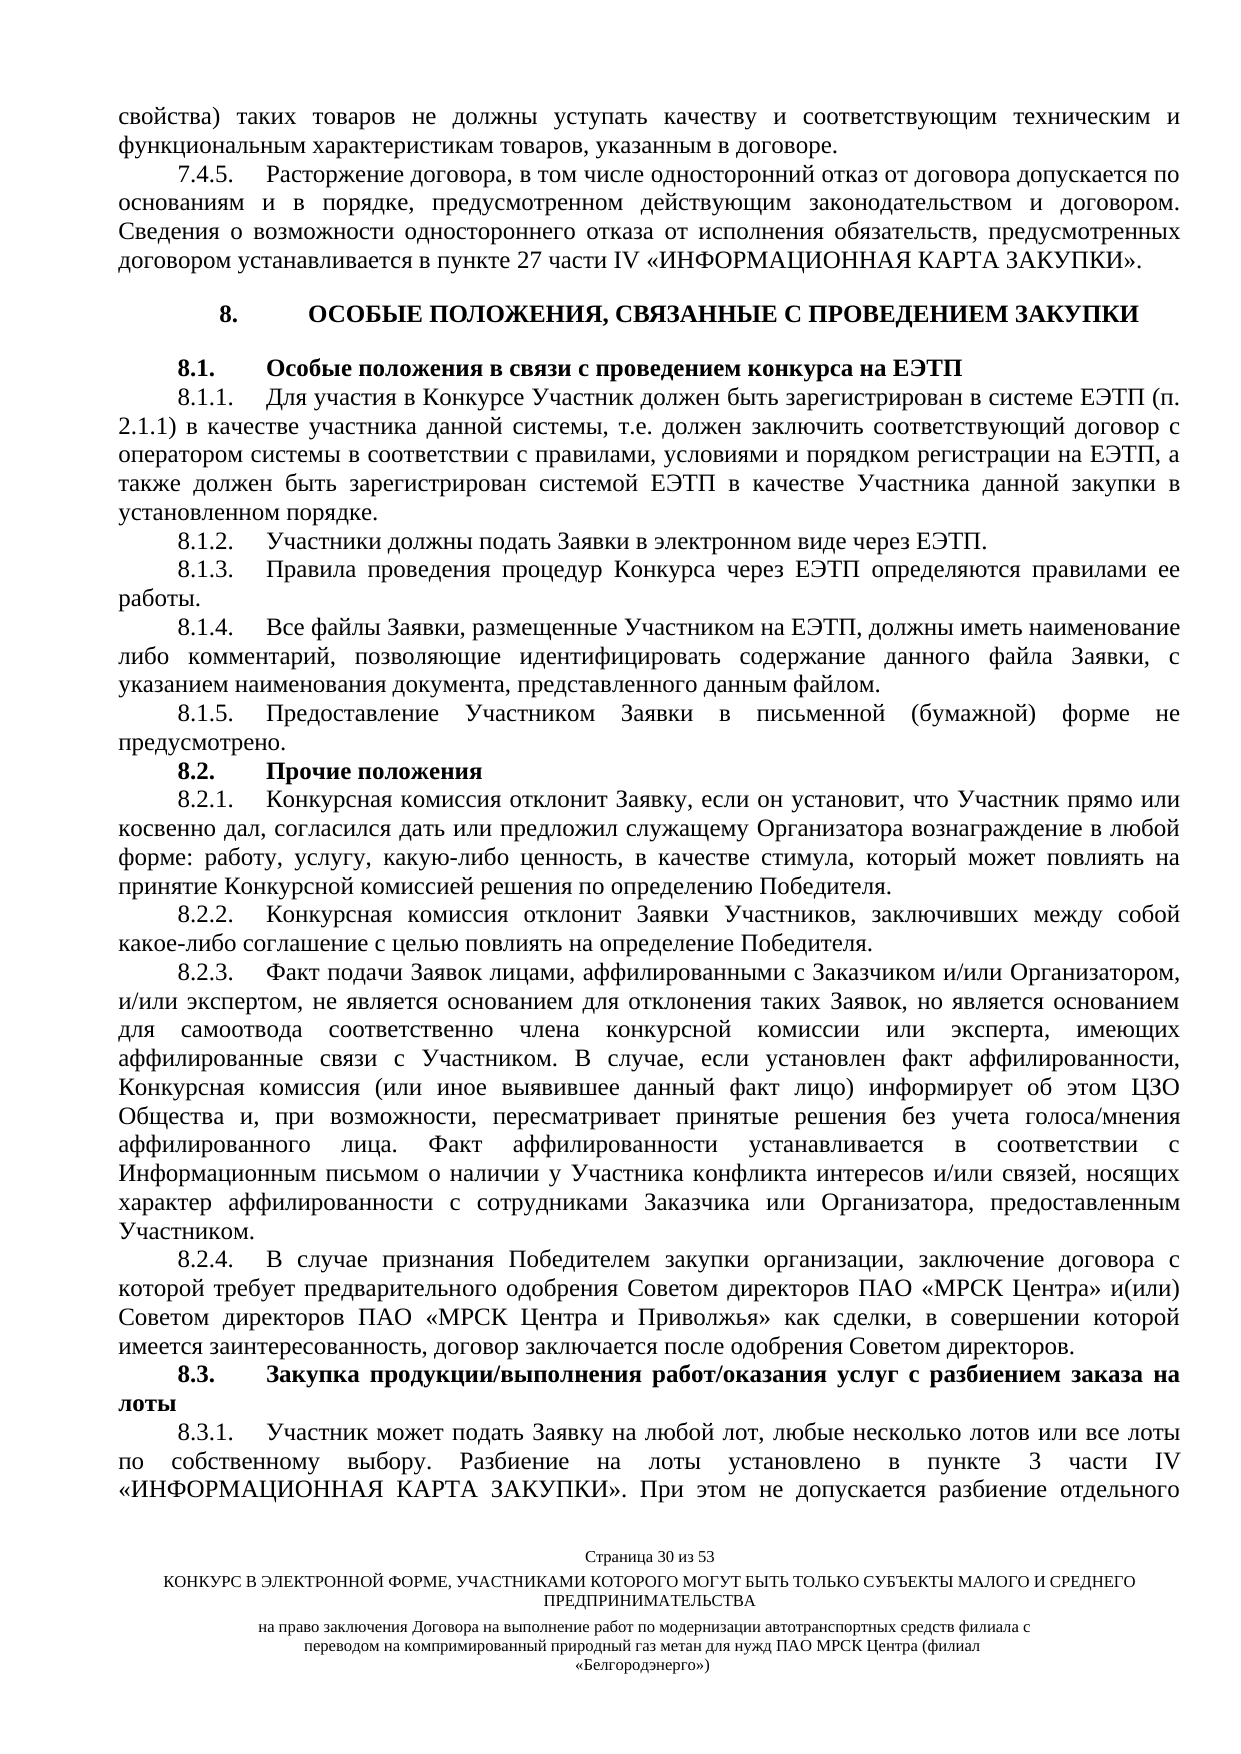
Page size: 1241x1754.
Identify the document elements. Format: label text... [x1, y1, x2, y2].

subtitle Расторжение договора, в том числе односторонний отказ от договора допускается по основаниям и в порядке, предусмотренном действующим законодательством и договором. Сведения о возможности одностороннего отказа от исполнения обязательств, предусмотренных договором устанавливается в пункте 27 части IV «ИНФОРМАЦИОННАЯ КАРТА ЗАКУПКИ». [118, 159, 1181, 274]
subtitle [118, 101, 1181, 159]
subtitle Прочие положения [118, 756, 1181, 784]
subtitle ОСОБЫЕ ПОЛОЖЕНИЯ, СВЯЗАННЫЕ С ПРОВЕДЕНИЕМ ЗАКУПКИ [118, 299, 1181, 328]
subtitle Факт подачи Заявок лицами, аффилированными с Заказчиком и/или Организатором, и/или экспертом, не является основанием для отклонения таких Заявок, но является основанием для самоотвода соответственно члена конкурсной комиссии или эксперта, имеющих аффилированные связи с Участником. В случае, если установлен факт аффилированности, Конкурсная комиссия (или иное выявившее данный факт лицо) информирует об этом ЦЗО Общества и, при возможности, пересматривает принятые решения без учета голоса/мнения аффилированного лица. Факт аффилированности устанавливается в соответствии с Информационным письмом о наличии у Участника конфликта интересов и/или связей, носящих характер аффилированности с сотрудниками Заказчика или Организатора, предоставленным Участником. [118, 957, 1181, 1244]
subtitle Правила проведения процедур Конкурса через ЕЭТП определяются правилами ее работы. [118, 554, 1181, 612]
subtitle Закупка продукции/выполнения работ/оказания услуг с разбиением заказа на лоты [118, 1359, 1181, 1417]
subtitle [118, 1417, 1181, 1503]
subtitle Конкурсная комиссия отклонит Заявку, если он установит, что Участник прямо или косвенно дал, согласился дать или предложил служащему Организатора вознаграждение в любой форме: работу, услугу, какую-либо ценность, в качестве стимула, который может повлиять на принятие Конкурсной комиссией решения по определению Победителя. [118, 784, 1181, 899]
subtitle Конкурсная комиссия отклонит Заявки Участников, заключивших между собой какое-либо соглашение с целью повлиять на определение Победителя. [118, 899, 1181, 957]
subtitle Все файлы Заявки, размещенные Участником на ЕЭТП, должны иметь наименование либо комментарий, позволяющие идентифицировать содержание данного файла Заявки, с указанием наименования документа, представленного данным файлом. [118, 612, 1181, 698]
subtitle Для участия в Конкурсе Участник должен быть зарегистрирован в системе ЕЭТП (п. 2.1.1) в качестве участника данной системы, т.е. должен заключить соответствующий договор с оператором системы в соответствии с правилами, условиями и порядком регистрации на ЕЭТП, а также должен быть зарегистрирован системой ЕЭТП в качестве Участника данной закупки в установленном порядке. [118, 382, 1181, 526]
subtitle Участники должны подать Заявки в электронном виде через ЕЭТП. [118, 526, 1181, 554]
subtitle В случае признания Победителем закупки организации, заключение договора с которой требует предварительного одобрения Советом директоров ПАО «МРСК Центра» и(или) Советом директоров ПАО «МРСК Центра и Приволжья» как сделки, в совершении которой имеется заинтересованность, договор заключается после одобрения Советом директоров. [118, 1244, 1181, 1359]
subtitle Предоставление Участником Заявки в письменной (бумажной) форме не предусмотрено. [118, 698, 1181, 756]
subtitle Особые положения в связи с проведением конкурса на ЕЭТП [118, 353, 1181, 382]
